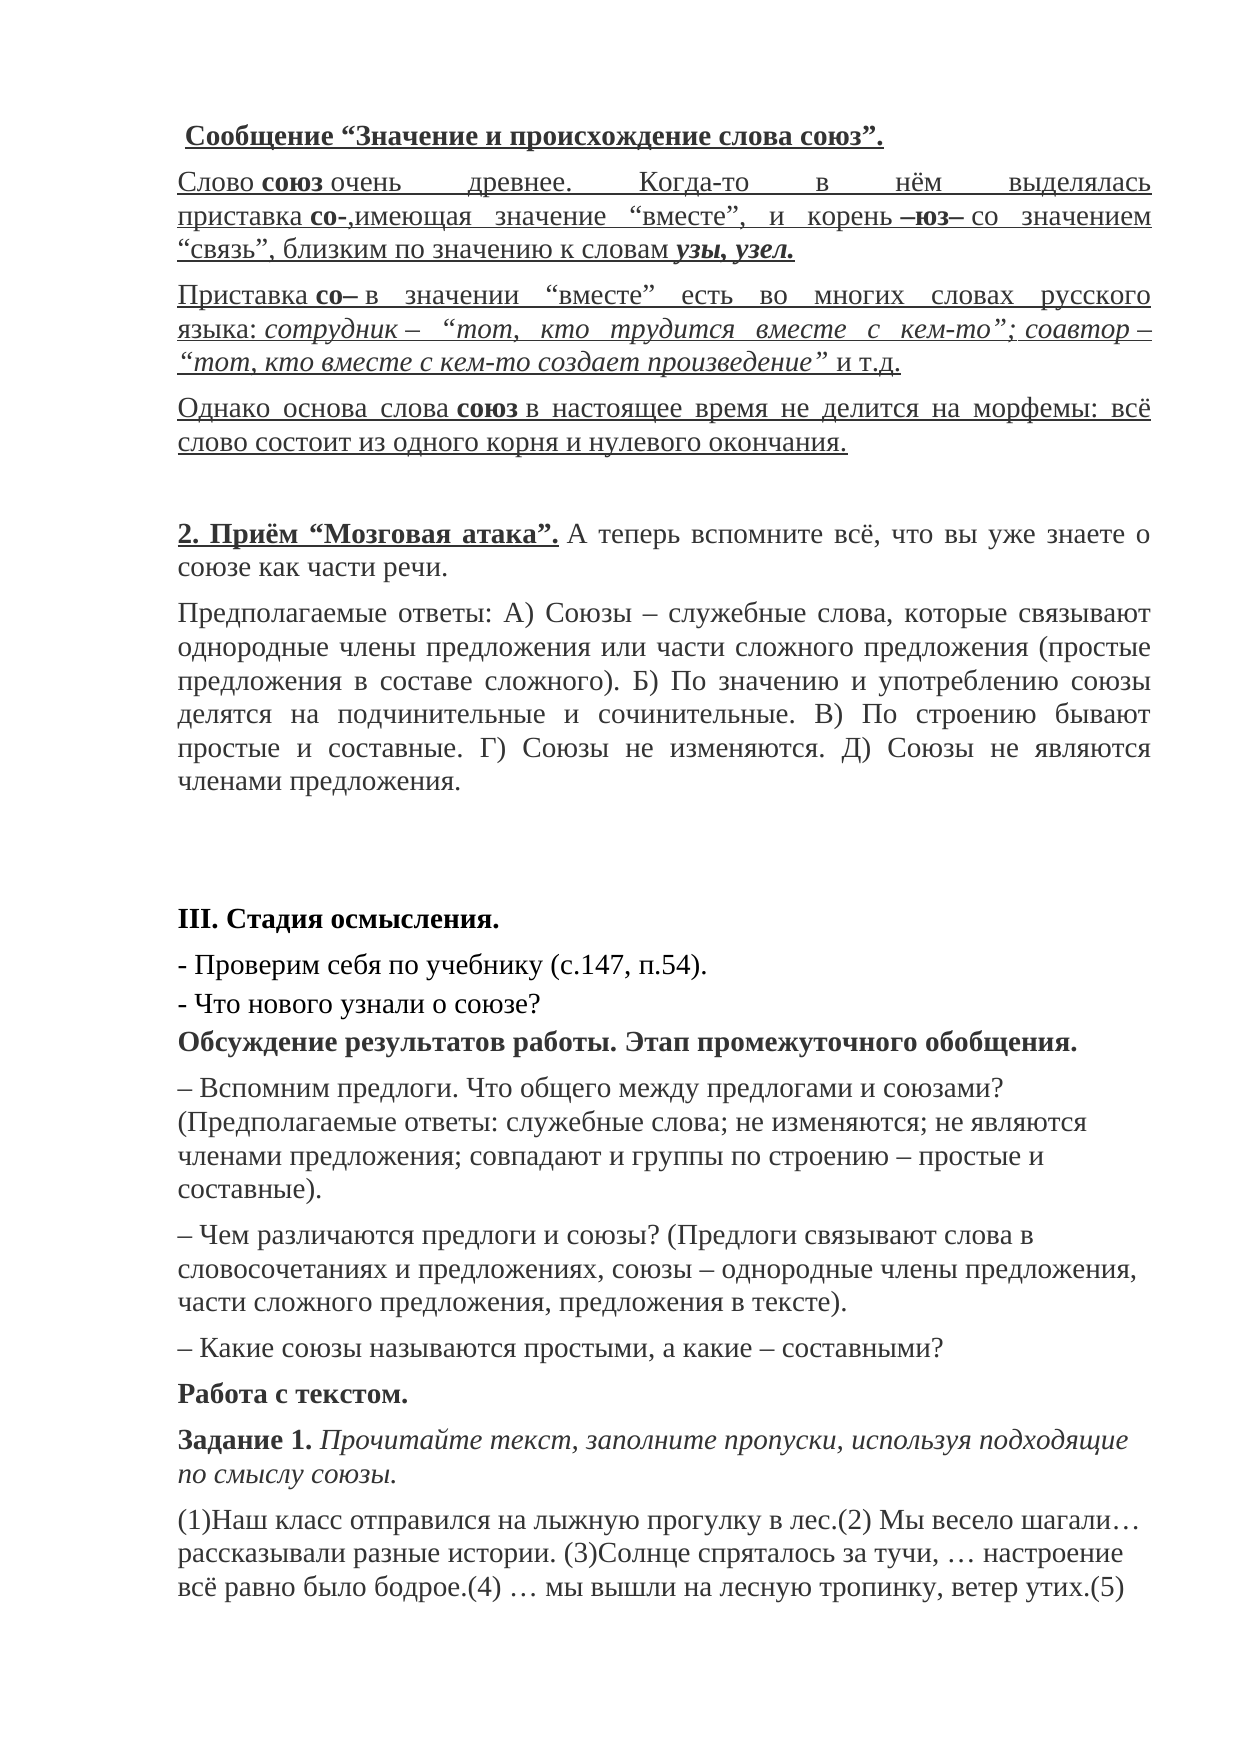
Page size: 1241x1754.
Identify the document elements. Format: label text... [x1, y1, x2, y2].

text Слово союз очень древнее. Когда-то в нём выделялась приставка со-,имеющая значение “вместе”, и корень –юз– со значением “связь”, близким по значению к словам узы, узел. [177, 195, 1152, 227]
text Работа с текстом. [177, 1376, 1152, 1410]
text – Вспомним предлоги. Что общего между предлогами и союзами? (Предполагаемые ответы: служебные слова; не изменяются; не являются членами предложения; совпадают и группы по строению – простые и составные). [177, 1071, 1152, 1205]
text Обсуждение результатов работы. Этап промежуточного обобщения. [177, 1024, 1152, 1058]
text Слово союз очень древнее. Когда-то в нём выделялась приставка со-,имеющая значение “вместе”, и корень –юз– со значением “связь”, близким по значению к словам узы, узел. [177, 228, 1152, 265]
text III. Стадия осмысления. [177, 901, 1152, 935]
text Приставка со– в значении “вместе” есть во многих словах русского языка: сотрудник – “тот, кто трудится вместе с кем-то”; соавтор – “тот, кто вместе с кем-то создает произведение” и т.д. [177, 341, 1152, 378]
text Однако основа слова союз в настоящее время не делится на морфемы: всё слово состоит из одного корня и нулевого окончания. [177, 390, 1152, 457]
text Сообщение “Значение и происхождение слова союз”. [177, 118, 1152, 152]
text - Проверим себя по учебнику (с.147, п.54). [177, 947, 1152, 981]
text – Какие союзы называются простыми, а какие – составными? [177, 1330, 1152, 1364]
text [177, 1502, 1152, 1603]
text Задание 1. Прочитайте текст, заполните пропуски, используя подходящие по смыслу союзы. [177, 1422, 1152, 1489]
text - Что нового узнали о союзе? [177, 986, 1152, 1019]
text Приставка со– в значении “вместе” есть во многих словах русского языка: сотрудник – “тот, кто трудится вместе с кем-то”; соавтор – “тот, кто вместе с кем-то создает произведение” и т.д. [177, 277, 1152, 340]
text 2. Приём “Мозговая атака”. А теперь вспомните всё, что вы уже знаете о союзе как части речи. [177, 516, 1152, 583]
text Предполагаемые ответы: А) Союзы – служебные слова, которые связывают однородные члены предложения или части сложного предложения (простые предложения в составе сложного). Б) По значению и употреблению союзы делятся на подчинительные и сочинительные. В) По строению бывают простые и составные. Г) Союзы не изменяются. Д) Союзы не являются членами предложения. [177, 596, 1152, 797]
text Слово союз очень древнее. Когда-то в нём выделялась приставка со-,имеющая значение “вместе”, и корень –юз– со значением “связь”, близким по значению к словам узы, узел. [177, 164, 1152, 193]
text – Чем различаются предлоги и союзы? (Предлоги связывают слова в словосочетаниях и предложениях, союзы – однородные члены предложения, части сложного предложения, предложения в тексте). [177, 1217, 1152, 1318]
